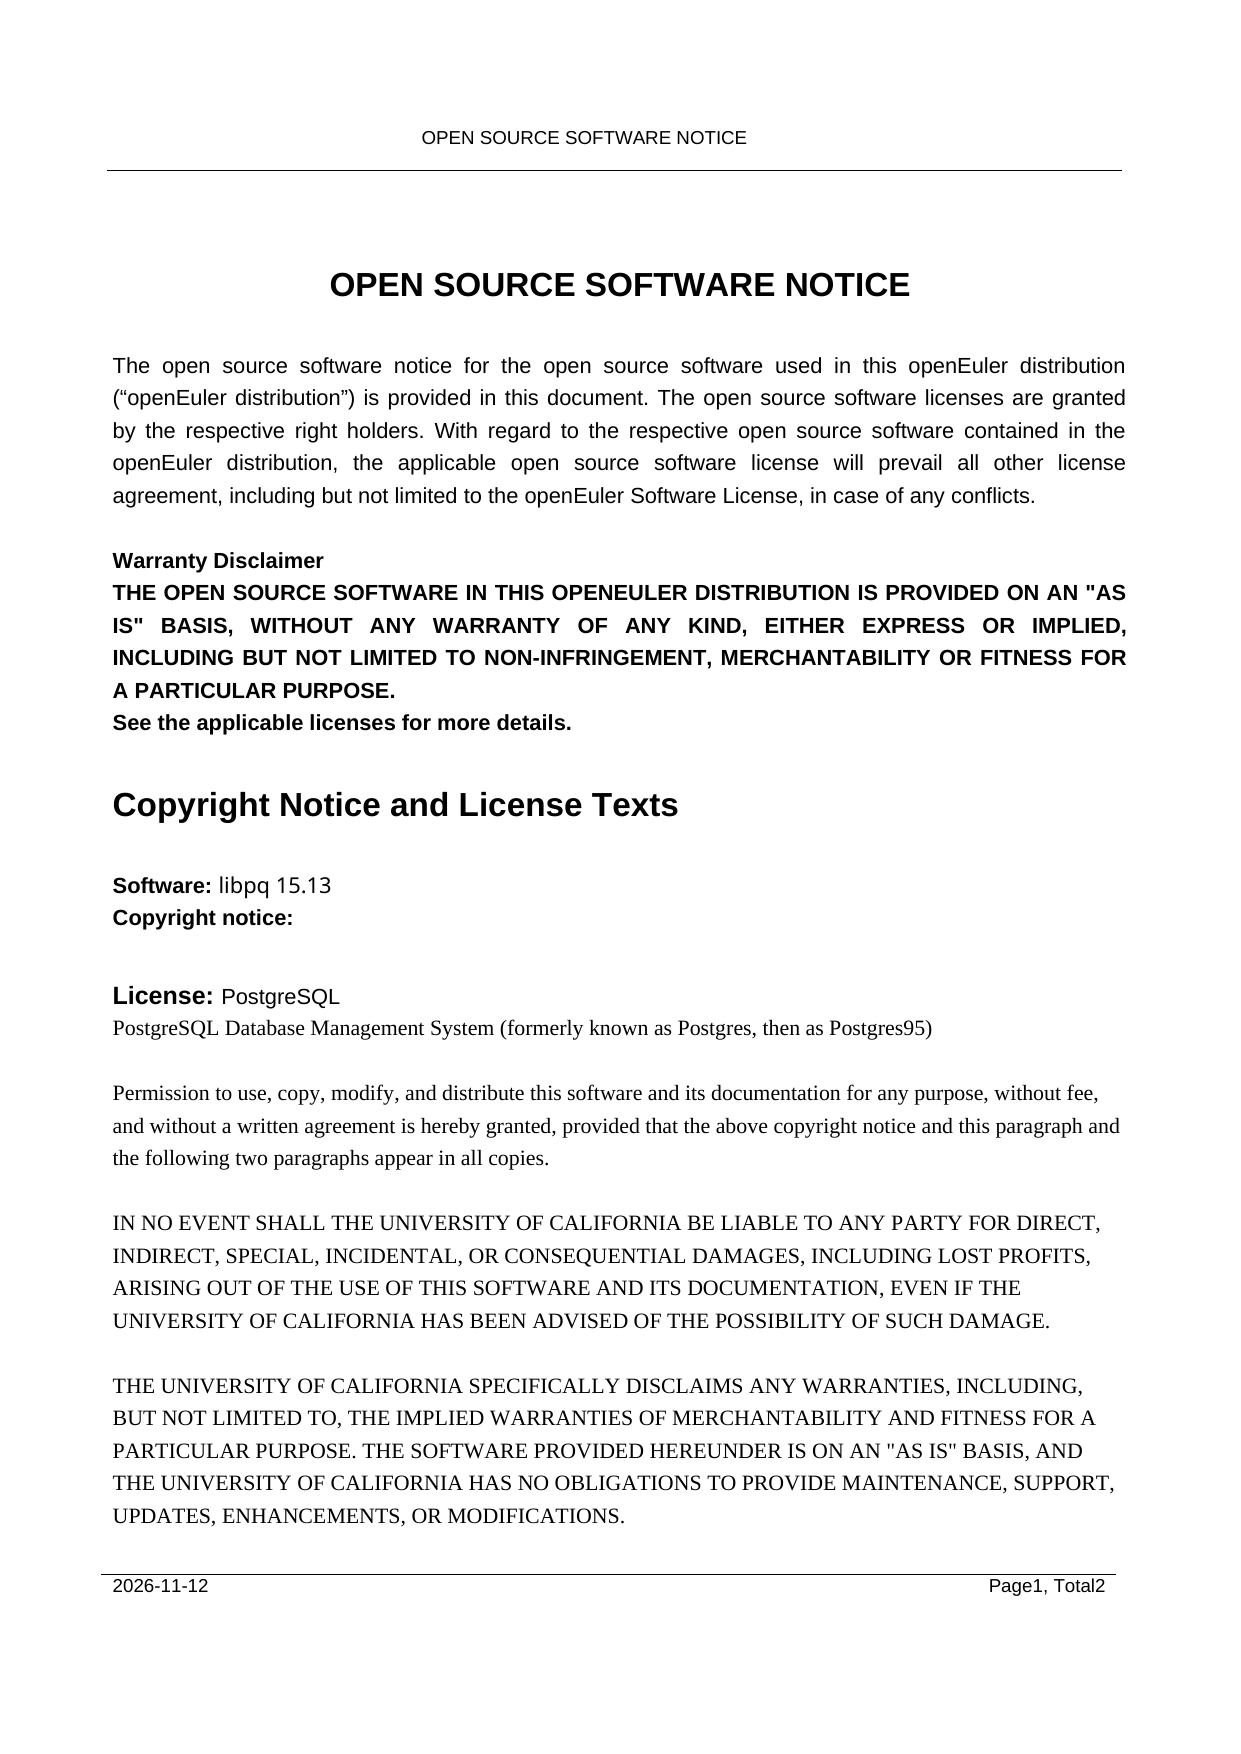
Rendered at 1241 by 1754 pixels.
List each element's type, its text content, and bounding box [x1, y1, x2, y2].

text Warranty Disclaimer [112, 544, 1128, 576]
text Copyright Notice and License Texts [112, 771, 1128, 836]
text OPEN SOURCE SOFTWARE NOTICE [112, 251, 1128, 316]
text The open source software notice for the open source software used in this openEuler distribution (“openEuler distribution”) is provided in this document. The open source software licenses are granted by the respective right holders. With regard to the respective open source software contained in the openEuler distribution, the applicable open source software license will prevail all other license agreement, including but not limited to the openEuler Software License, in case of any conflicts. [112, 349, 1128, 511]
title Software: libpq 15.13 [112, 869, 1128, 901]
text License: PostgreSQL [112, 979, 1128, 1012]
text THE OPEN SOURCE SOFTWARE IN THIS OPENEULER DISTRIBUTION IS PROVIDED ON AN "AS IS" BASIS, WITHOUT ANY WARRANTY OF ANY KIND, EITHER EXPRESS OR IMPLIED, INCLUDING BUT NOT LIMITED TO NON-INFRINGEMENT, MERCHANTABILITY OR FITNESS FOR A PARTICULAR PURPOSE. See the applicable licenses for more details. [112, 576, 1128, 739]
text Copyright notice: [112, 901, 1128, 934]
text PostgreSQL Database Management System (formerly known as Postgres, then as Postgres95) Permission to use, copy, modify, and distribute this software and its documentation for any purpose, without fee, and without a written agreement is hereby granted, provided that the above copyright notice and this paragraph and the following two paragraphs appear in all copies. IN NO EVENT SHALL THE UNIVERSITY OF CALIFORNIA BE LIABLE TO ANY PARTY FOR DIRECT, INDIRECT, SPECIAL, INCIDENTAL, OR CONSEQUENTIAL DAMAGES, INCLUDING LOST PROFITS, ARISING OUT OF THE USE OF THIS SOFTWARE AND ITS DOCUMENTATION, EVEN IF THE UNIVERSITY OF CALIFORNIA HAS BEEN ADVISED OF THE POSSIBILITY OF SUCH DAMAGE. THE UNIVERSITY OF CALIFORNIA SPECIFICALLY DISCLAIMS ANY WARRANTIES, INCLUDING, BUT NOT LIMITED TO, THE IMPLIED WARRANTIES OF MERCHANTABILITY AND FITNESS FOR A PARTICULAR PURPOSE. THE SOFTWARE PROVIDED HEREUNDER IS ON AN "AS IS" BASIS, AND THE UNIVERSITY OF CALIFORNIA HAS NO OBLIGATIONS TO PROVIDE MAINTENANCE, SUPPORT, UPDATES, ENHANCEMENTS, OR MODIFICATIONS. [112, 1012, 1128, 1564]
